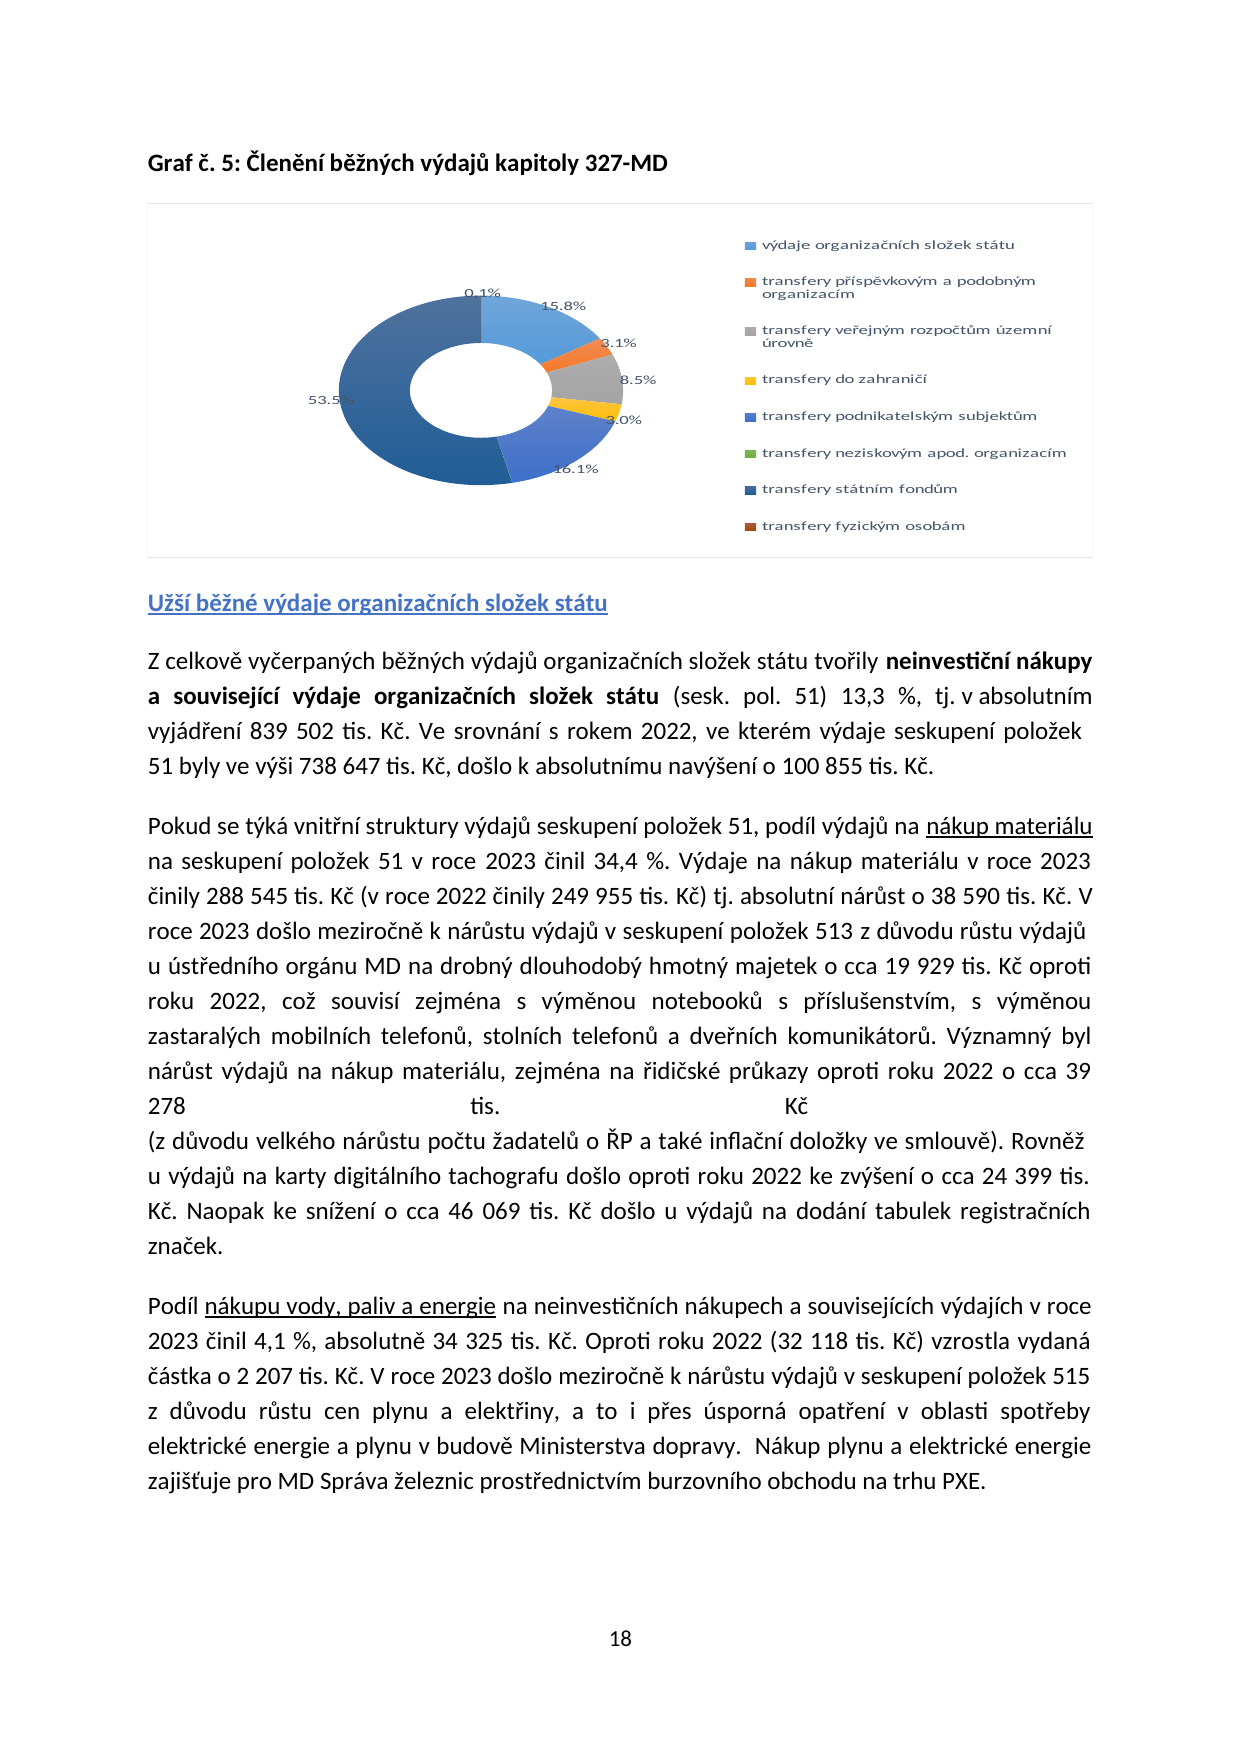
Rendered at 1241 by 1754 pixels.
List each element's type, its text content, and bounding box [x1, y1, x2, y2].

text Užší běžné výdaje organizačních složek státu [148, 587, 1093, 617]
text Podíl nákupu vody, paliv a energie na neinvestičních nákupech a souvisejících výdajích v roce 2023 činil 4,1 %, absolutně 34 325 tis. Kč. Oproti roku 2022 (32 118 tis. Kč) vzrostla vydaná částka o 2 207 tis. Kč. V roce 2023 došlo meziročně k nárůstu výdajů v seskupení položek 515 z důvodu růstu cen plynu a elektřiny, a to i přes úsporná opatření v oblasti spotřeby elektrické energie a plynu v budově Ministerstva dopravy. Nákup plynu a elektrické energie zajišťuje pro MD Správa železnic prostřednictvím burzovního obchodu na trhu PXE. [148, 1290, 1093, 1495]
text Graf č. 5: Členění běžných výdajů kapitoly 327-MD [148, 148, 1093, 178]
text Pokud se týká vnitřní struktury výdajů seskupení položek 51, podíl výdajů na nákup materiálu na seskupení položek 51 v roce 2023 činil 34,4 %. Výdaje na nákup materiálu v roce 2023 činily 288 545 tis. Kč (v roce 2022 činily 249 955 tis. Kč) tj. absolutní nárůst o 38 590 tis. Kč. V roce 2023 došlo meziročně k nárůstu výdajů v seskupení položek 513 z důvodu růstu výdajů u ústředního orgánu MD na drobný dlouhodobý hmotný majetek o cca 19 929 tis. Kč oproti roku 2022, což souvisí zejména s výměnou notebooků s příslušenstvím, s výměnou zastaralých mobilních telefonů, stolních telefonů a dveřních komunikátorů. Významný byl nárůst výdajů na nákup materiálu, zejména na řidičské průkazy oproti roku 2022 o cca 39 278 tis. Kč (z důvodu velkého nárůstu počtu žadatelů o ŘP a také inflační doložky ve smlouvě). Rovněž u výdajů na karty digitálního tachografu došlo oproti roku 2022 ke zvýšení o cca 24 399 tis. Kč. Naopak ke snížení o cca 46 069 tis. Kč došlo u výdajů na dodání tabulek registračních značek. [148, 810, 1093, 1260]
text Z celkově vyčerpaných běžných výdajů organizačních složek státu tvořily neinvestiční nákupy a související výdaje organizačních složek státu (sesk. pol. 51) 13,3 %, tj. v absolutním vyjádření 839 502 tis. Kč. Ve srovnání s rokem 2022, ve kterém výdaje seskupení položek 51 byly ve výši 738 647 tis. Kč, došlo k absolutnímu navýšení o 100 855 tis. Kč. [148, 645, 1093, 780]
